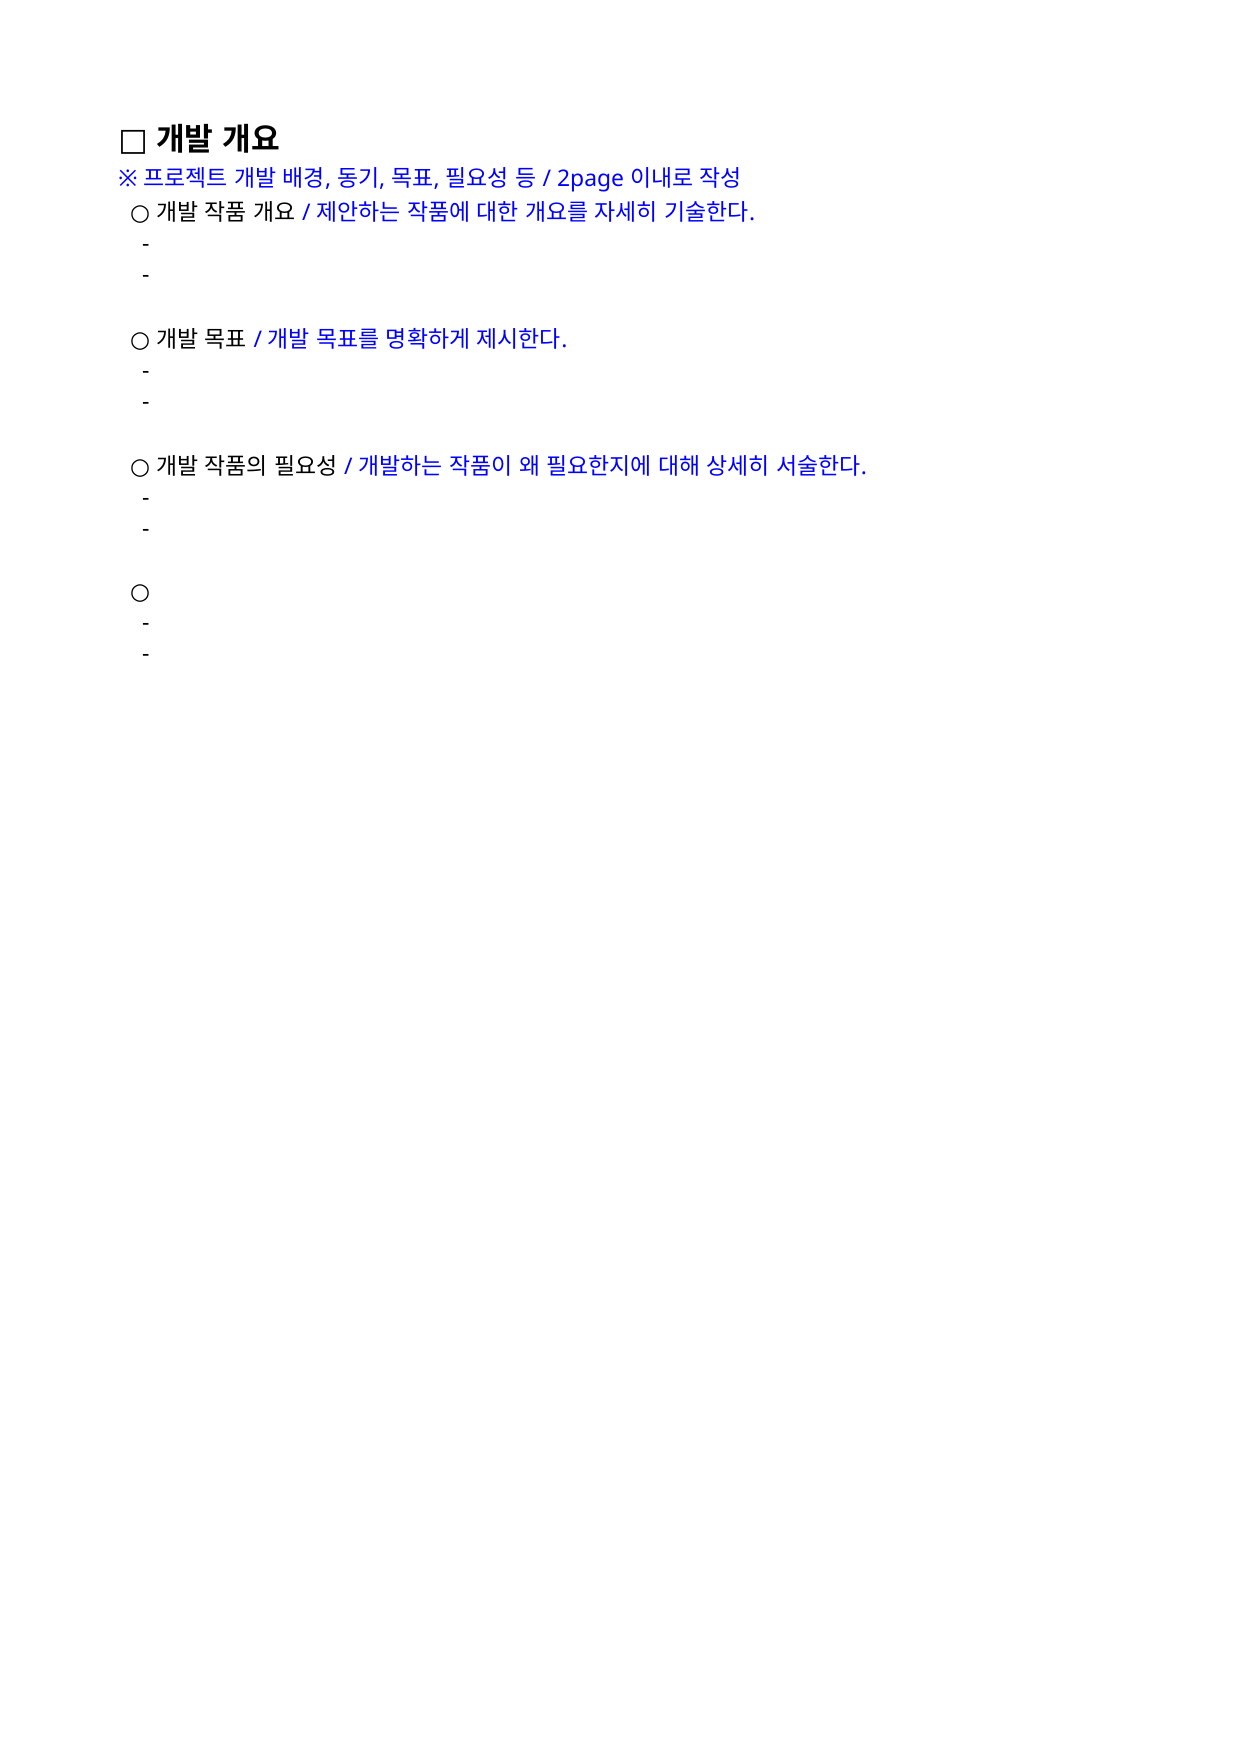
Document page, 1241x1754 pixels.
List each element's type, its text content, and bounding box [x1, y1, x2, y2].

text - [118, 606, 1122, 637]
text ○ [118, 574, 1122, 606]
text □ 개발 개요 [118, 114, 1122, 160]
text ※ 프로젝트 개발 배경, 동기, 목표, 필요성 등 / 2page 이내로 작성 [118, 160, 1122, 193]
text - [118, 354, 1122, 385]
text ○ 개발 목표 / 개발 목표를 명확하게 제시한다. [118, 320, 1122, 354]
text - [118, 258, 1122, 289]
text - [118, 512, 1122, 543]
text - [118, 637, 1122, 668]
text - [118, 385, 1122, 416]
text - [118, 481, 1122, 512]
text - [118, 227, 1122, 258]
text ○ 개발 작품의 필요성 / 개발하는 작품이 왜 필요한지에 대해 상세히 서술한다. [118, 447, 1122, 481]
text ○ 개발 작품 개요 / 제안하는 작품에 대한 개요를 자세히 기술한다. [118, 193, 1122, 227]
